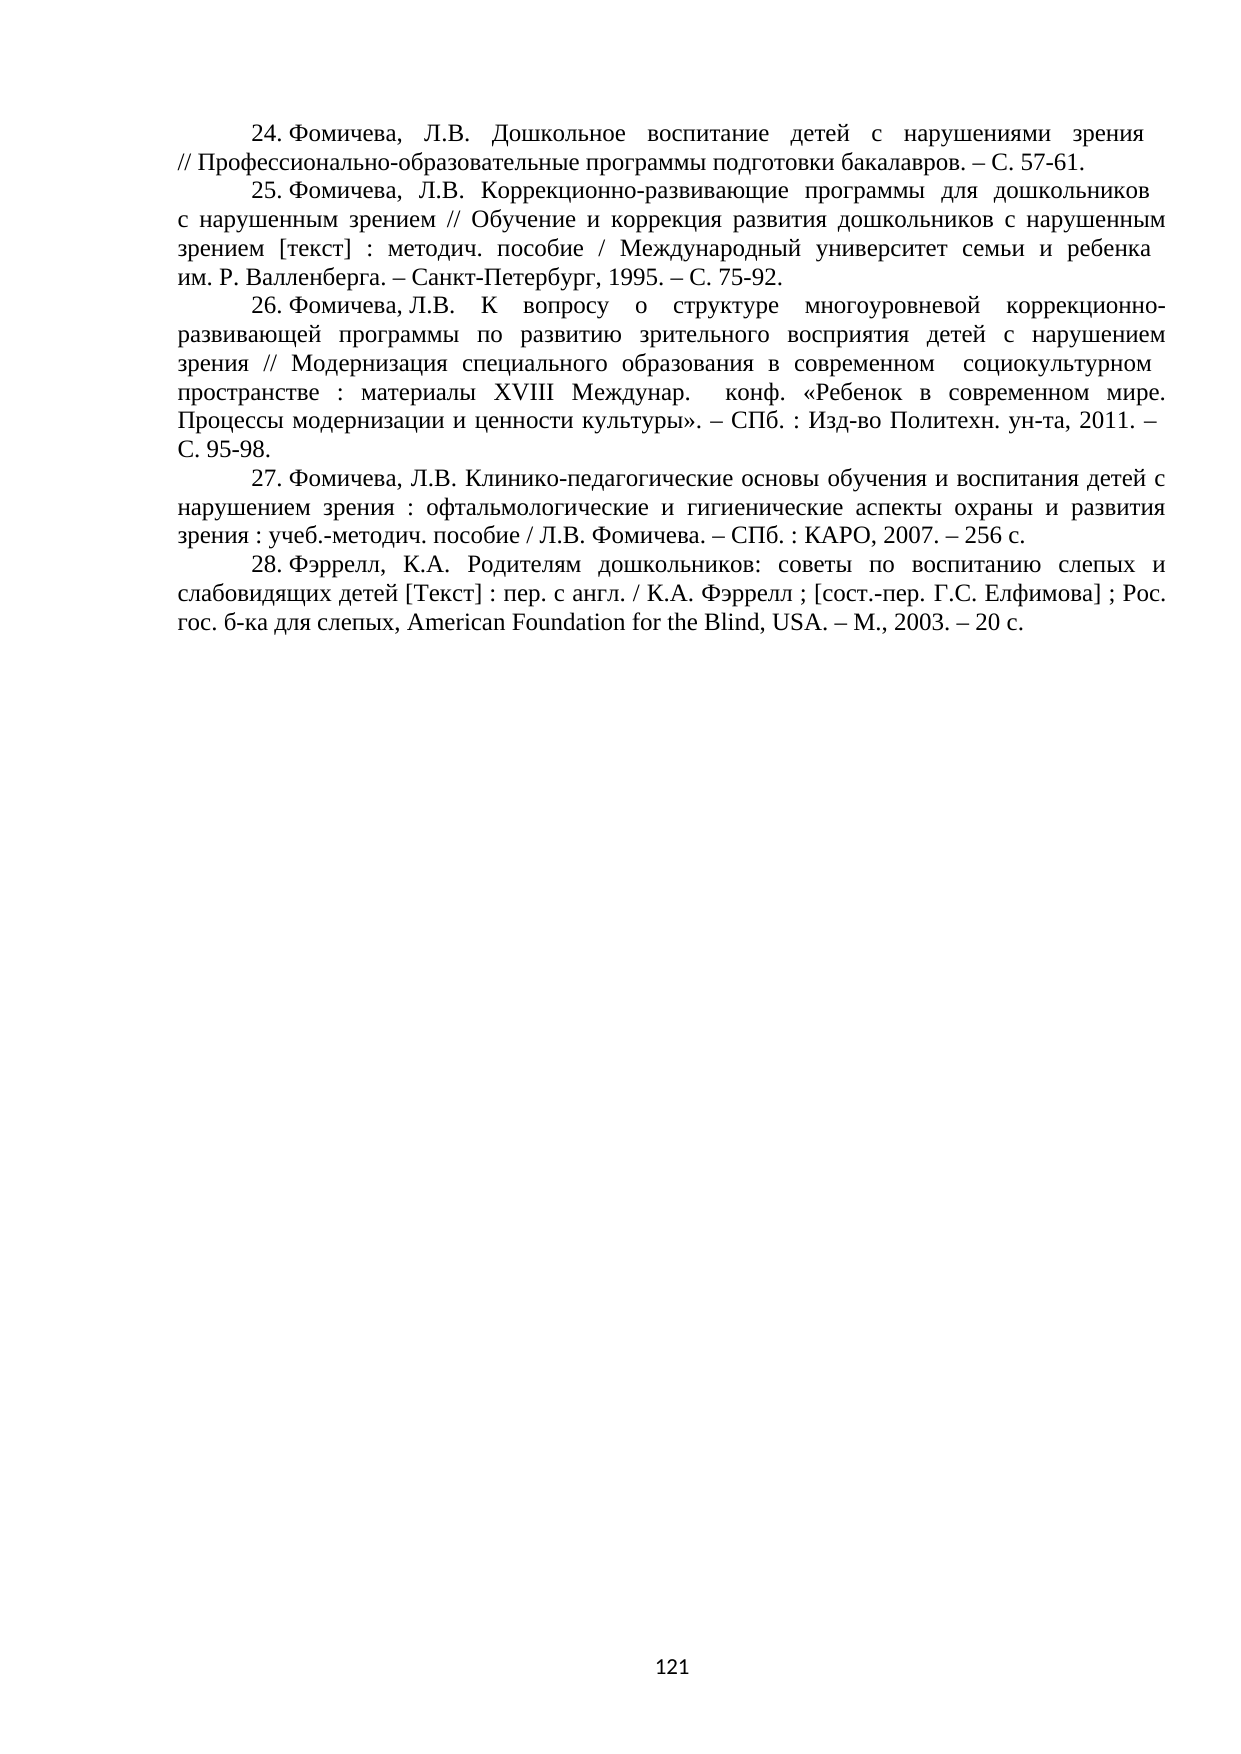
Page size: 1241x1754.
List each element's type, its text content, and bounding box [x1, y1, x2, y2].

list 27. Фомичева, Л.В. Клинико-педагогические основы обучения и воспитания детей с нарушением зрения : офтальмологические и гигиенические аспекты охраны и развития зрения : учеб.-методич. пособие / Л.В. Фомичева. – СПб. : КАРО, 2007. – 256 с. [177, 463, 1167, 549]
list 28. Фэррелл, К.А. Родителям дошкольников: советы по воспитанию слепых и слабовидящих детей [Текст] : пер. с англ. / К.А. Фэррелл ; [сост.-пер. Г.С. Елфимова] ; Рос. гос. б-ка для слепых, American Foundation for the Blind, USA. – М., 2003. – 20 с. [177, 549, 1167, 636]
list 25. Фомичева, Л.В. Коррекционно-развивающие программы для дошкольников с нарушенным зрением // Обучение и коррекция развития дошкольников с нарушенным зрением [текст] : методич. пособие / Международный университет семьи и ребенка им. Р. Валленберга. – Санкт-Петербург, 1995. – С. 75-92. [177, 176, 1167, 291]
list 24. Фомичева, Л.В. Дошкольное воспитание детей с нарушениями зрения // Профессионально-образовательные программы подготовки бакалавров. – С. 57-61. [177, 118, 1167, 176]
list 26. Фомичева, Л.В. К вопросу о структуре многоуровневой коррекционно-развивающей программы по развитию зрительного восприятия детей с нарушением зрения // Модернизация специального образования в современном социокультурном пространстве : материалы XVIII Междунар. конф. «Ребенок в современном мире. Процессы модернизации и ценности культуры». – СПб. : Изд-во Политехн. ун-та, 2011. – С. 95-98. [177, 291, 1167, 463]
